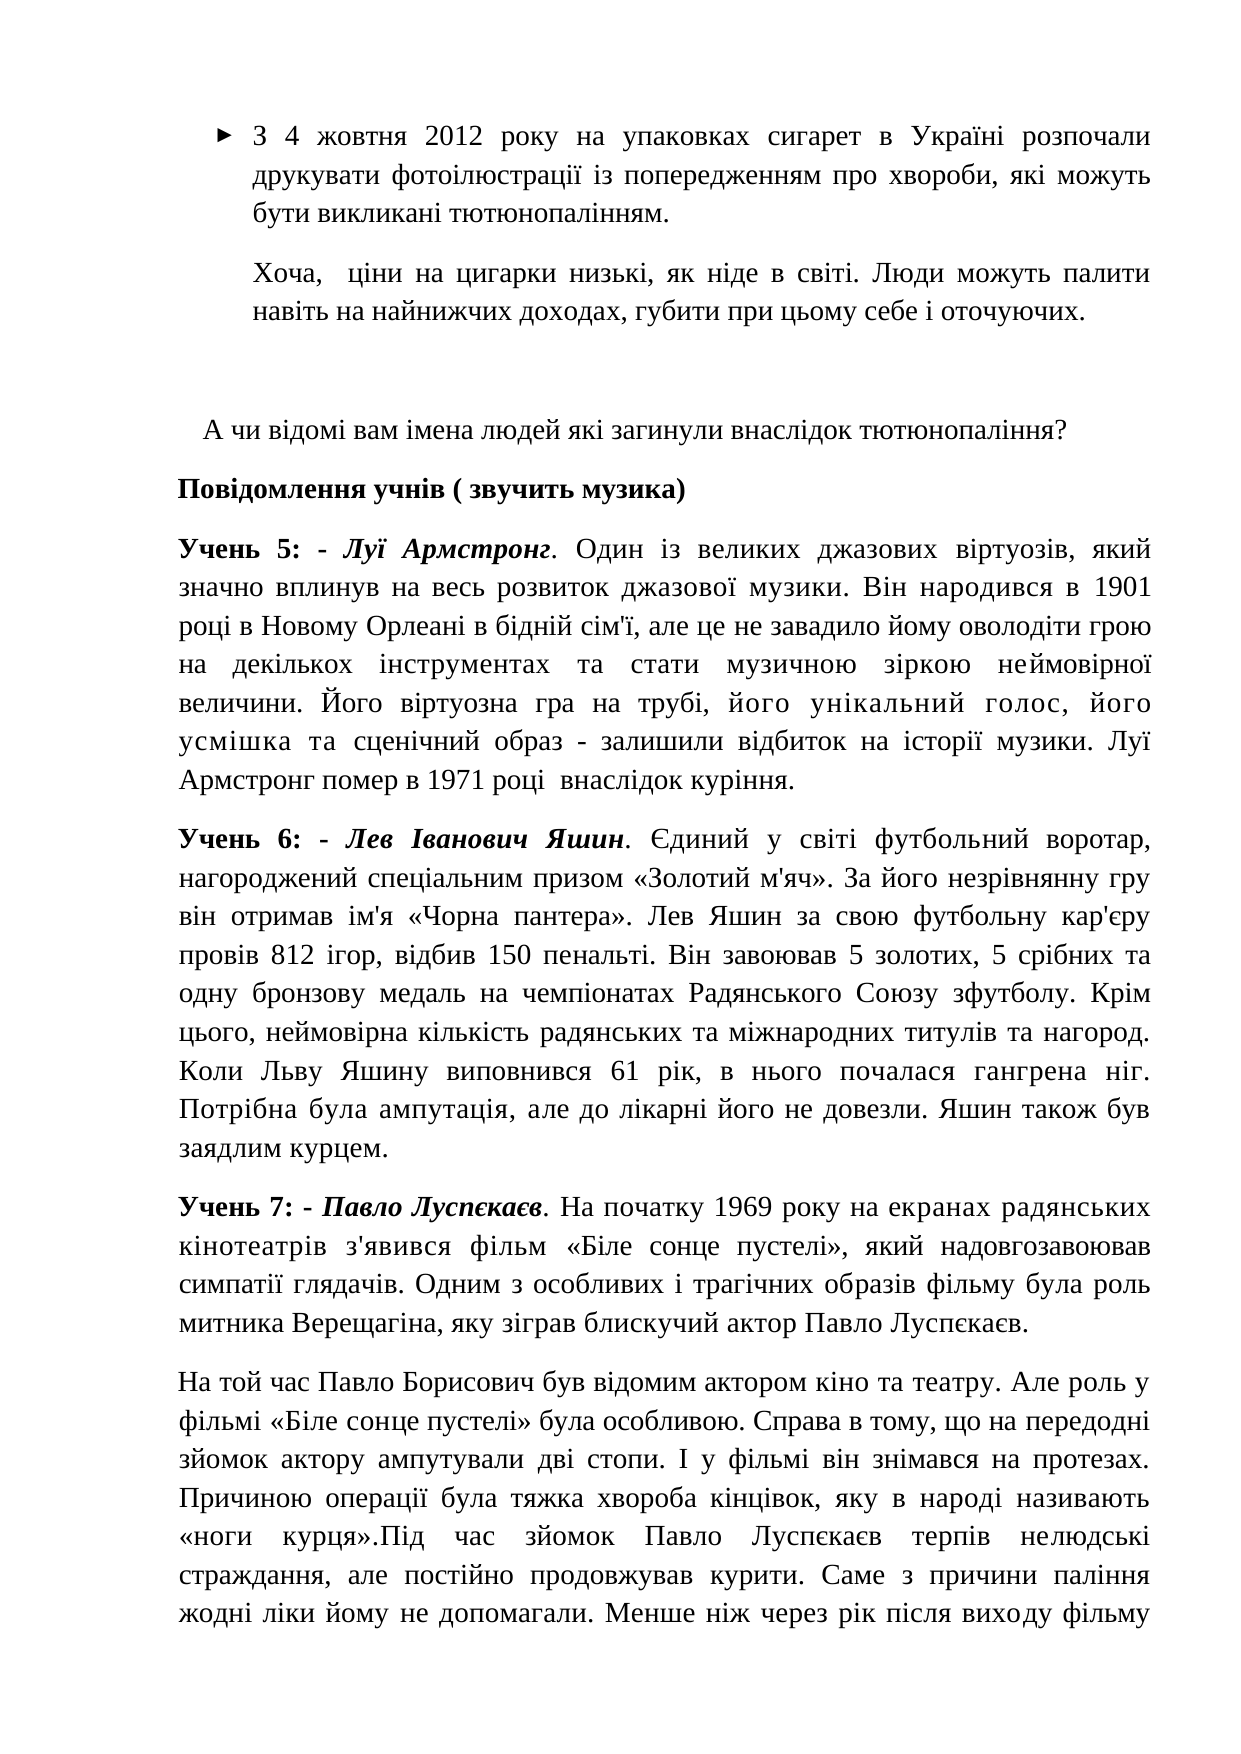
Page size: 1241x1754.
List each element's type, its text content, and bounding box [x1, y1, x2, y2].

text Учень 5: - Луї Армстронг. Один із великих джазових віртуозів, який значно вплинув на весь розвиток джазової музики. Він народився в 1901 році в Новому Орлеані в бідній сім'ї, але це не завадило йому оволодіти грою на декількох інструментах та стати музичною зіркою неймовірної величини. Його віртуозна гра на трубі, його унікальний голос, його усмішка та сценічний образ - залишили відбиток на історії музики. Луї Армстронг помер в 1971 році внаслідок куріння. [177, 531, 1152, 796]
list Хоча, ціни на цигарки низькі, як ніде в світі. Люди можуть палити навіть на найнижчих доходах, губити при цьому себе і оточуючих. [252, 255, 1152, 327]
list З 4 жовтня 2012 року на упаковках сигарет в Україні розпочали друкувати фотоілюстрації із попередженням про хвороби, які можуть бути викликані тютюнопалінням. [215, 118, 1152, 229]
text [177, 1364, 1150, 1629]
text Повідомлення учнів ( звучить музика) [177, 471, 1152, 505]
text Учень 6: - Лев Іванович Яшин. Єдиний у світі футбольний воротар, нагороджений спеціальним призом «Золотий м'яч». За його незрівнянну гру він отримав ім'я «Чорна пантера». Лев Яшин за свою футбольну кар'єру провів 812 ігор, відбив 150 пенальті. Він завоював 5 золотих, 5 срібних та одну бронзову медаль на чемпіонатах Радянського Союзу зфутболу. Крім цього, неймовірна кількість радянських та міжнародних титулів та нагород. Коли Льву Яшину виповнився 61 рік, в нього почалася гангрена ніг. Потрібна була ампутація, але до лікарні його не довезли. Яшин також був заядлим курцем. [177, 821, 1151, 1163]
text Учень 7: - Павло Луспєкаєв. На початку 1969 року на екранах радянських кінотеатрів з'явився фільм «Біле сонце пустелі», який надовгозавоював симпатії глядачів. Одним з особливих і трагічних образів фільму була роль митника Верещагіна, яку зіграв блискучий актор Павло Луспєкаєв. [177, 1189, 1151, 1338]
text А чи відомі вам імена людей які загинули внаслідок тютюнопаління? [178, 412, 1152, 446]
